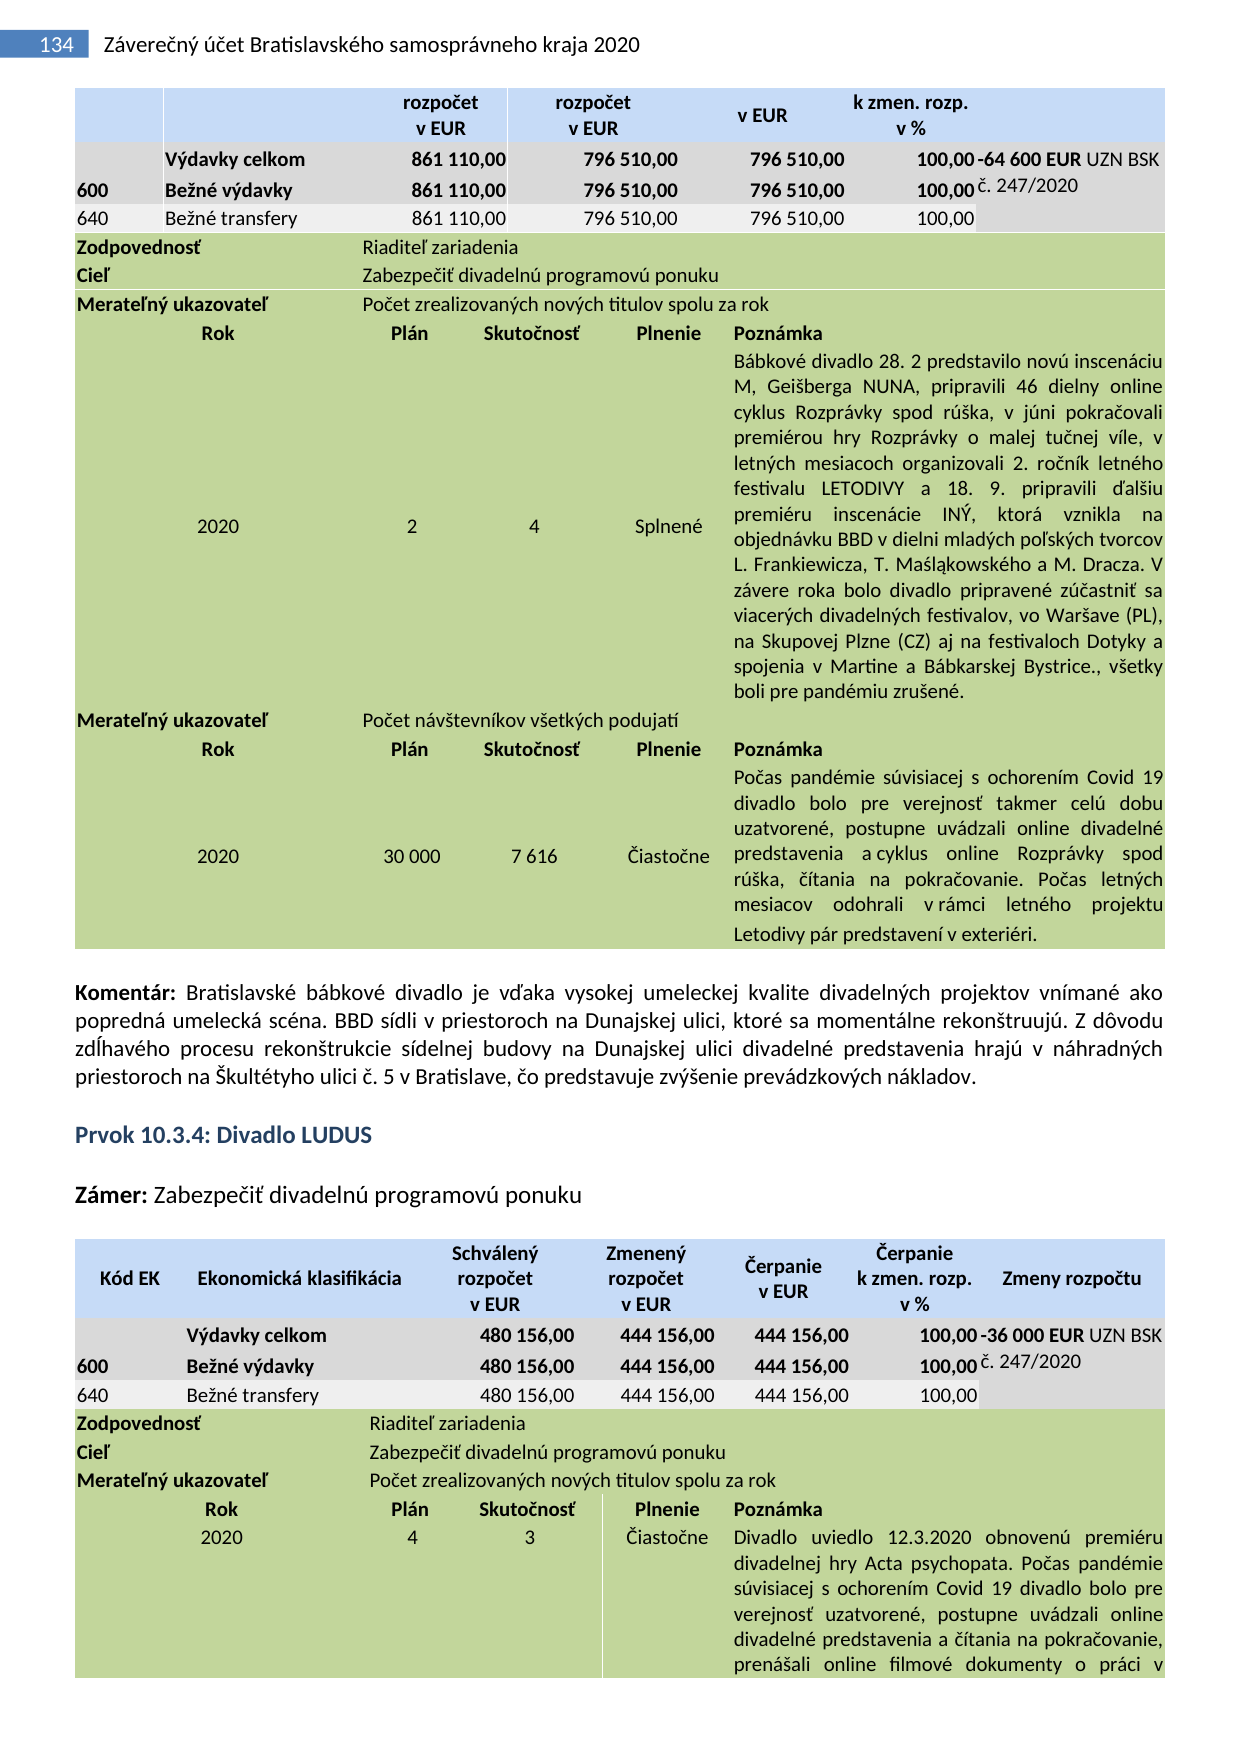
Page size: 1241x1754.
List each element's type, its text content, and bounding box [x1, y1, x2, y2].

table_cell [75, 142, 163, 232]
text Komentár: Bratislavské bábkové divadlo je vďaka vysokej umeleckej kvalite divadelných projektov vnímané ako popredná umelecká scéna. BBD sídli v priestoroch na Dunajskej ulici, ktoré sa momentálne rekonštruujú. Z dôvodu zdĺhavého procesu rekonštrukcie sídelnej budovy na Dunajskej ulici divadelné predstavenia hrajú v náhradných priestoroch na Škultétyho ulici č. 5 v Bratislave, čo predstavuje zvýšenie prevádzkových nákladov. [75, 978, 1165, 1090]
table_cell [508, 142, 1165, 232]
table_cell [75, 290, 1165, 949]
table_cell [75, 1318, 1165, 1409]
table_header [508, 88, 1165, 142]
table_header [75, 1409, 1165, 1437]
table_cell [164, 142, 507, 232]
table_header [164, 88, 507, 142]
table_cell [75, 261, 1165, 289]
text Prvok 10.3.4: Divadlo LUDUS [75, 1119, 1165, 1150]
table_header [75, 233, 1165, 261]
text Zámer: Zabezpečiť divadelnú programovú ponuku [75, 1179, 1165, 1209]
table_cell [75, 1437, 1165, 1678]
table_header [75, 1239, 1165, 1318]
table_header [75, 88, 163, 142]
